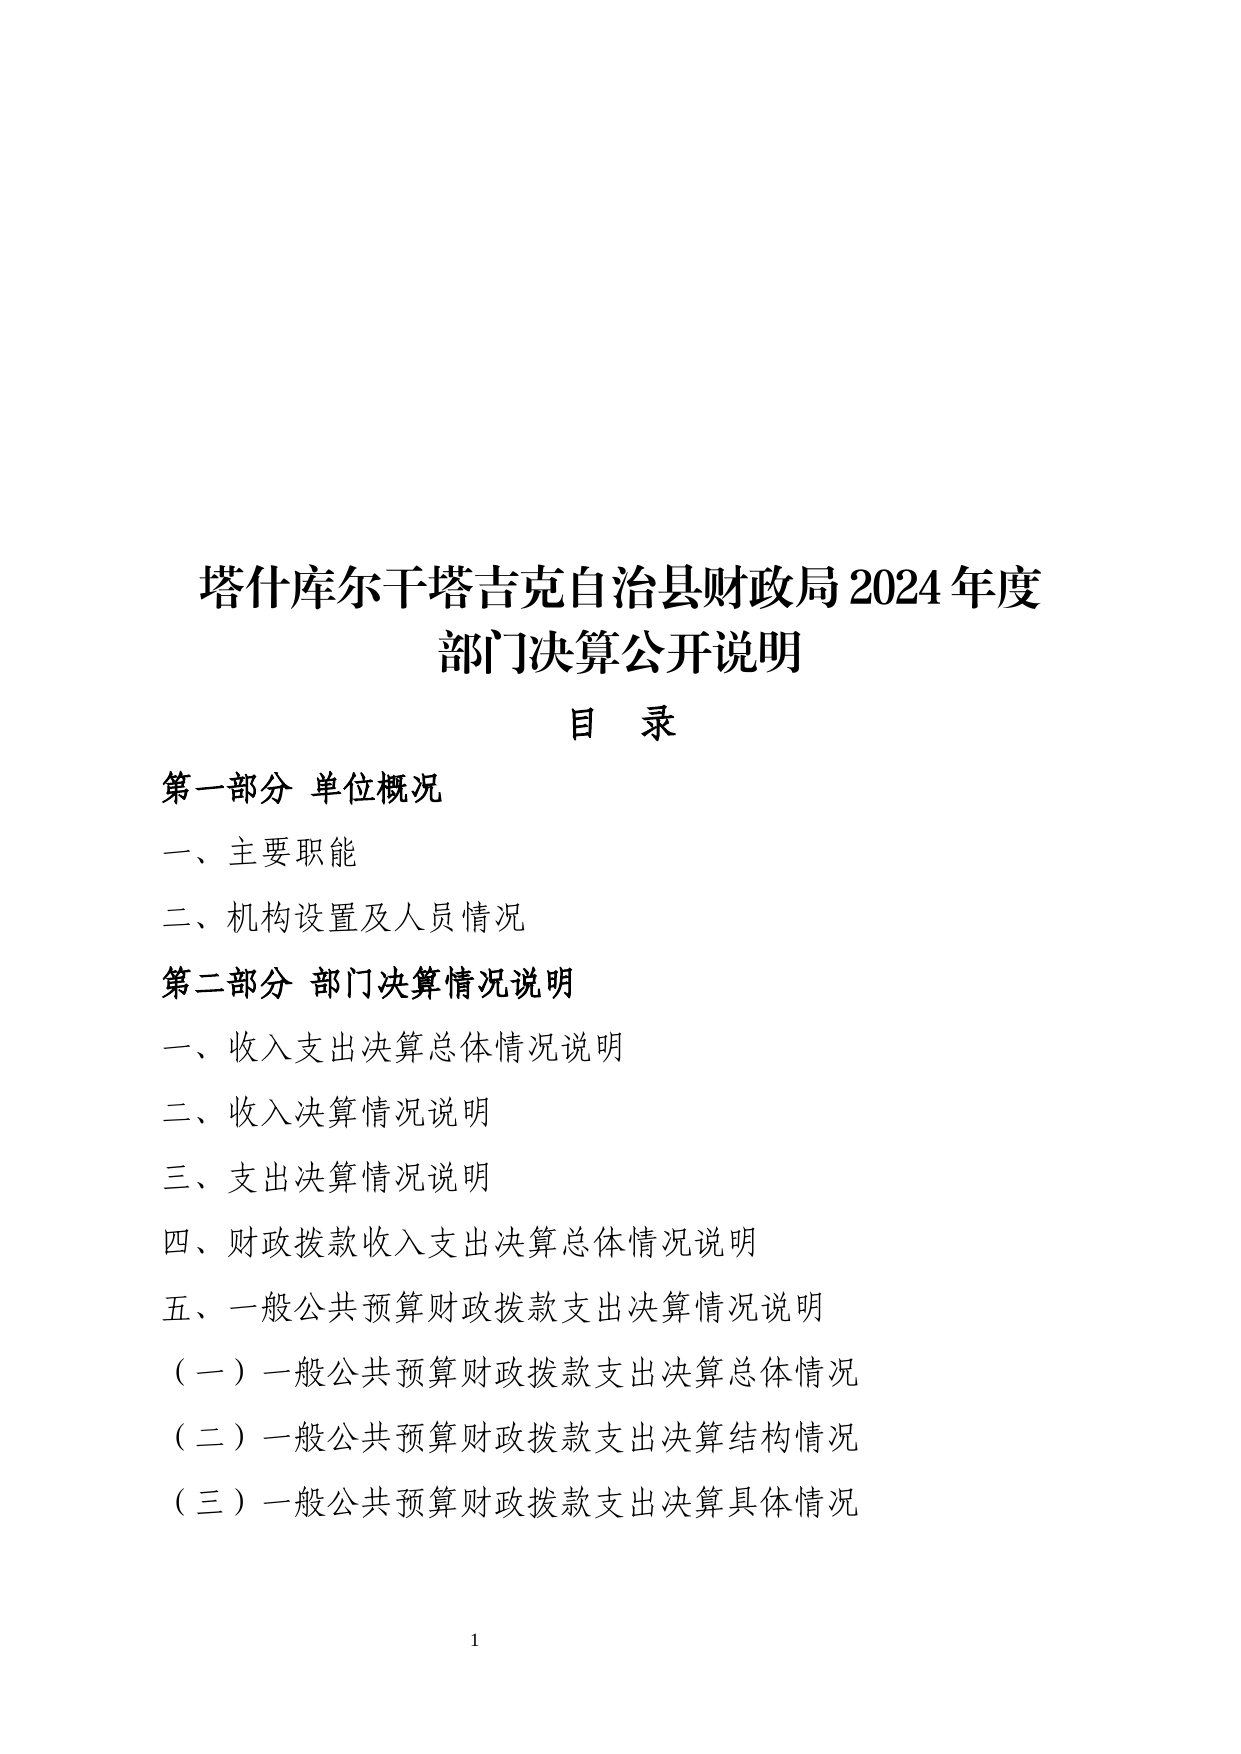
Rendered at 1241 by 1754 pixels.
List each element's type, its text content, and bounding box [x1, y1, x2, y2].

text 五、一般公共预算财政拨款支出决算情况说明 [159, 1273, 1081, 1338]
text 一、收入支出决算总体情况说明 [159, 1013, 1081, 1078]
text 二、机构设置及人员情况 [159, 883, 1081, 948]
text 三、支出决算情况说明 [159, 1143, 1081, 1208]
text 第二部分 部门决算情况说明 [159, 948, 1081, 1013]
text 塔什库尔干塔吉克自治县财政局2024年度 [159, 558, 1081, 623]
text （一）一般公共预算财政拨款支出决算总体情况 [159, 1338, 1081, 1403]
text （二）一般公共预算财政拨款支出决算结构情况 [159, 1403, 1081, 1468]
text 一、主要职能 [159, 818, 1081, 883]
text 二、收入决算情况说明 [159, 1078, 1081, 1143]
text 第一部分 单位概况 [159, 753, 1081, 818]
text 目 录 [159, 688, 1081, 753]
text 四、财政拨款收入支出决算总体情况说明 [159, 1208, 1081, 1273]
text 部门决算公开说明 [159, 623, 1081, 688]
text （三）一般公共预算财政拨款支出决算具体情况 [159, 1468, 1081, 1533]
